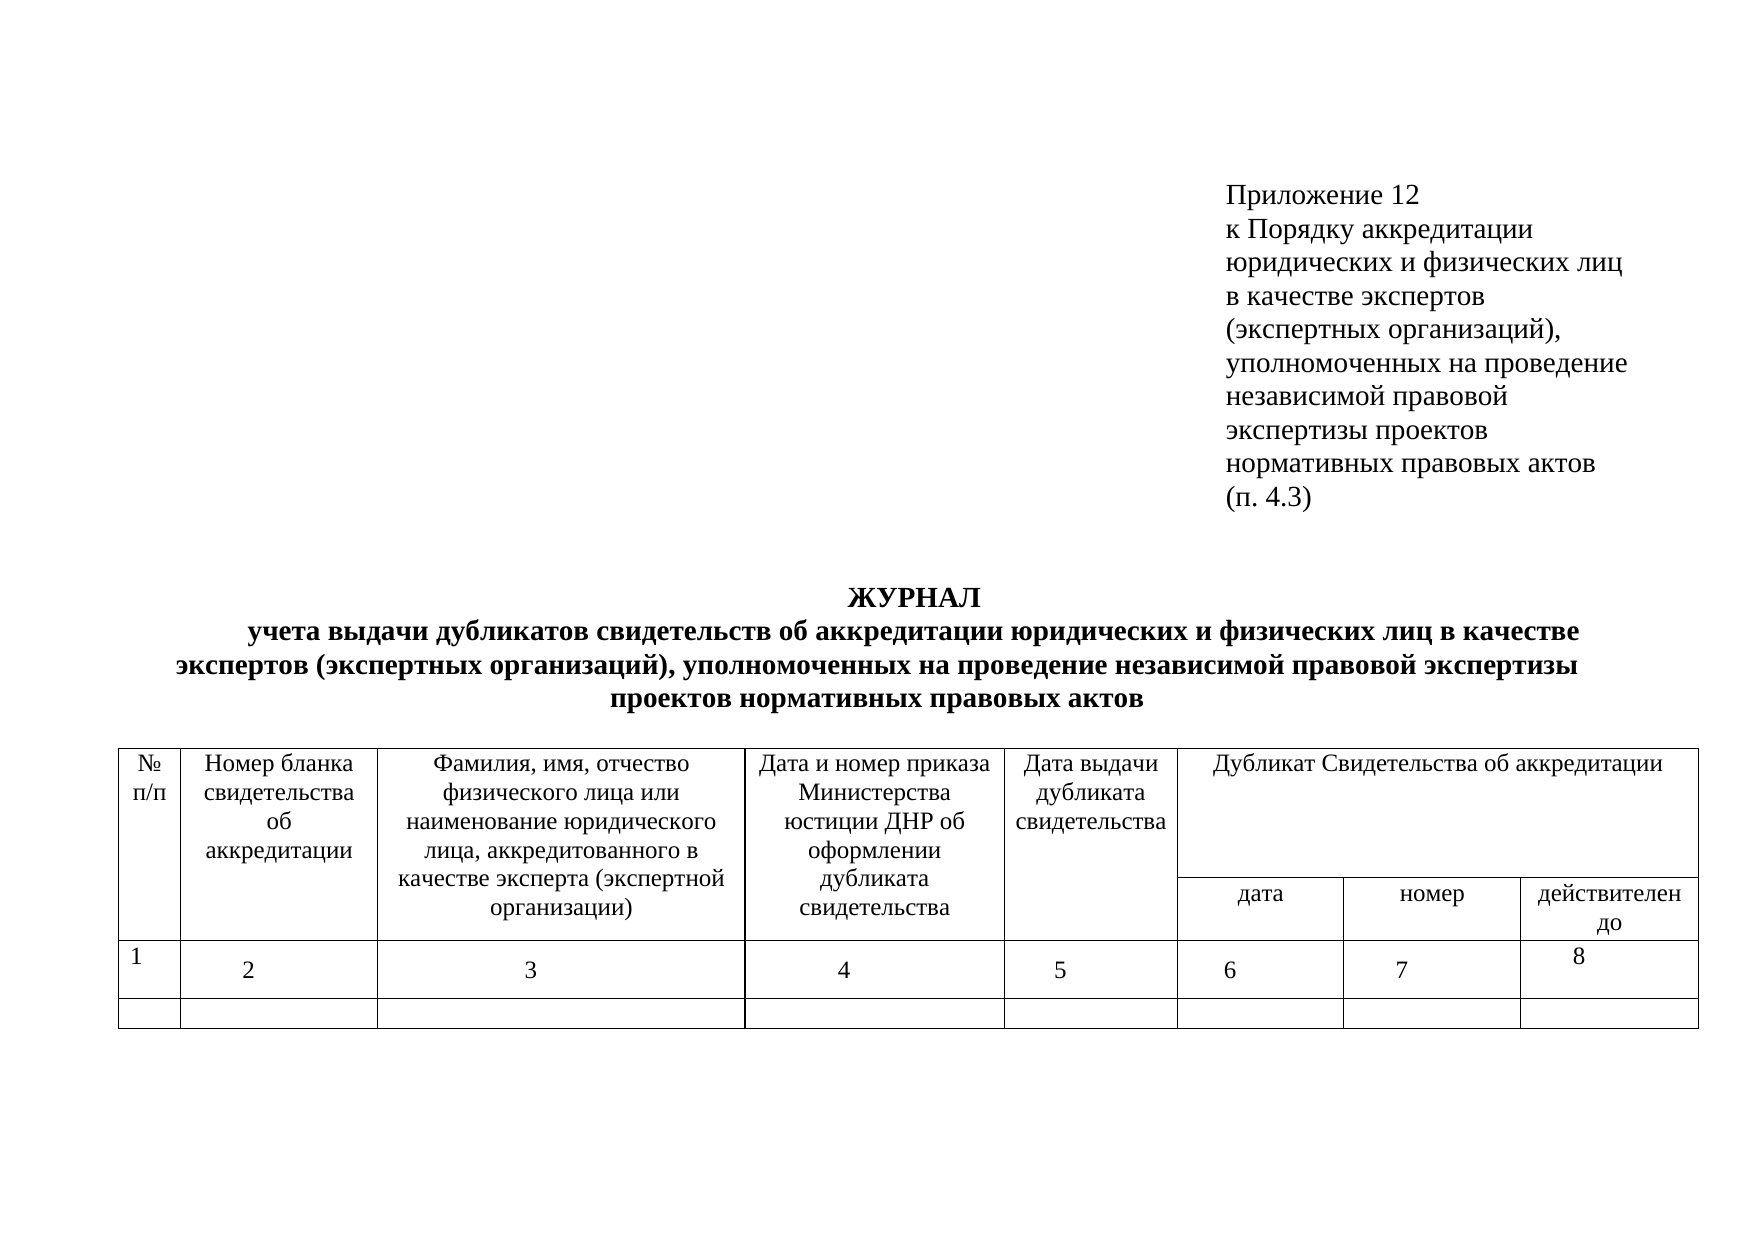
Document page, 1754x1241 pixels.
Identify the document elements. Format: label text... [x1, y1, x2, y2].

table_cell [378, 941, 744, 998]
table_header Фамилия, имя, отчество физического лица или наименование юридического лица, аккредитованного в качестве эксперта (экспертной организации) [378, 749, 744, 940]
table_cell [1344, 941, 1520, 998]
text (экспертных организаций), [118, 311, 1636, 345]
text в качестве экспертов [118, 278, 1636, 311]
table_cell дата [1178, 878, 1343, 940]
table_cell [181, 941, 377, 998]
table_header Номер бланка свидетельства об аккредитации [181, 749, 377, 940]
text к Порядку аккредитации [118, 211, 1636, 244]
table_cell [1005, 999, 1177, 1028]
text ЖУРНАЛ [118, 580, 1636, 613]
table_header Дубликат Свидетельства об аккредитации [1178, 749, 1698, 877]
table_cell [181, 999, 377, 1028]
table_cell [1521, 941, 1698, 998]
text учета выдачи дубликатов свидетельств об аккредитации юридических и физических лиц в качестве экспертов (экспертных организаций), уполномоченных на проведение независимой правовой экспертизы проектов нормативных правовых актов [118, 613, 1636, 714]
text Приложение 12 [118, 177, 1636, 211]
table_header Дата и номер приказа Министерства юстиции ДНР об оформлении дубликата свидетельства [746, 749, 1004, 940]
text независимой правовой [118, 378, 1636, 412]
table_cell [1178, 941, 1343, 998]
table_header Дата выдачи дубликата свидетельства [1005, 749, 1177, 940]
text нормативных правовых актов [118, 446, 1636, 479]
text уполномоченных на проведение [118, 345, 1636, 378]
table_cell [378, 999, 744, 1028]
text экспертизы проектов [118, 412, 1636, 446]
table_cell [1178, 999, 1343, 1028]
table_cell номер [1344, 878, 1520, 940]
text юридических и физических лиц [118, 244, 1636, 278]
table_cell [746, 999, 1004, 1028]
table_cell [1005, 941, 1177, 998]
table_cell [746, 941, 1004, 998]
table_cell [1521, 999, 1698, 1028]
table_cell [1344, 999, 1520, 1028]
table_cell действителен до [1521, 878, 1698, 940]
table_cell [119, 941, 180, 998]
table_header № п/п [119, 749, 180, 940]
text (п. 4.3) [118, 479, 1636, 513]
table_cell [119, 999, 180, 1028]
